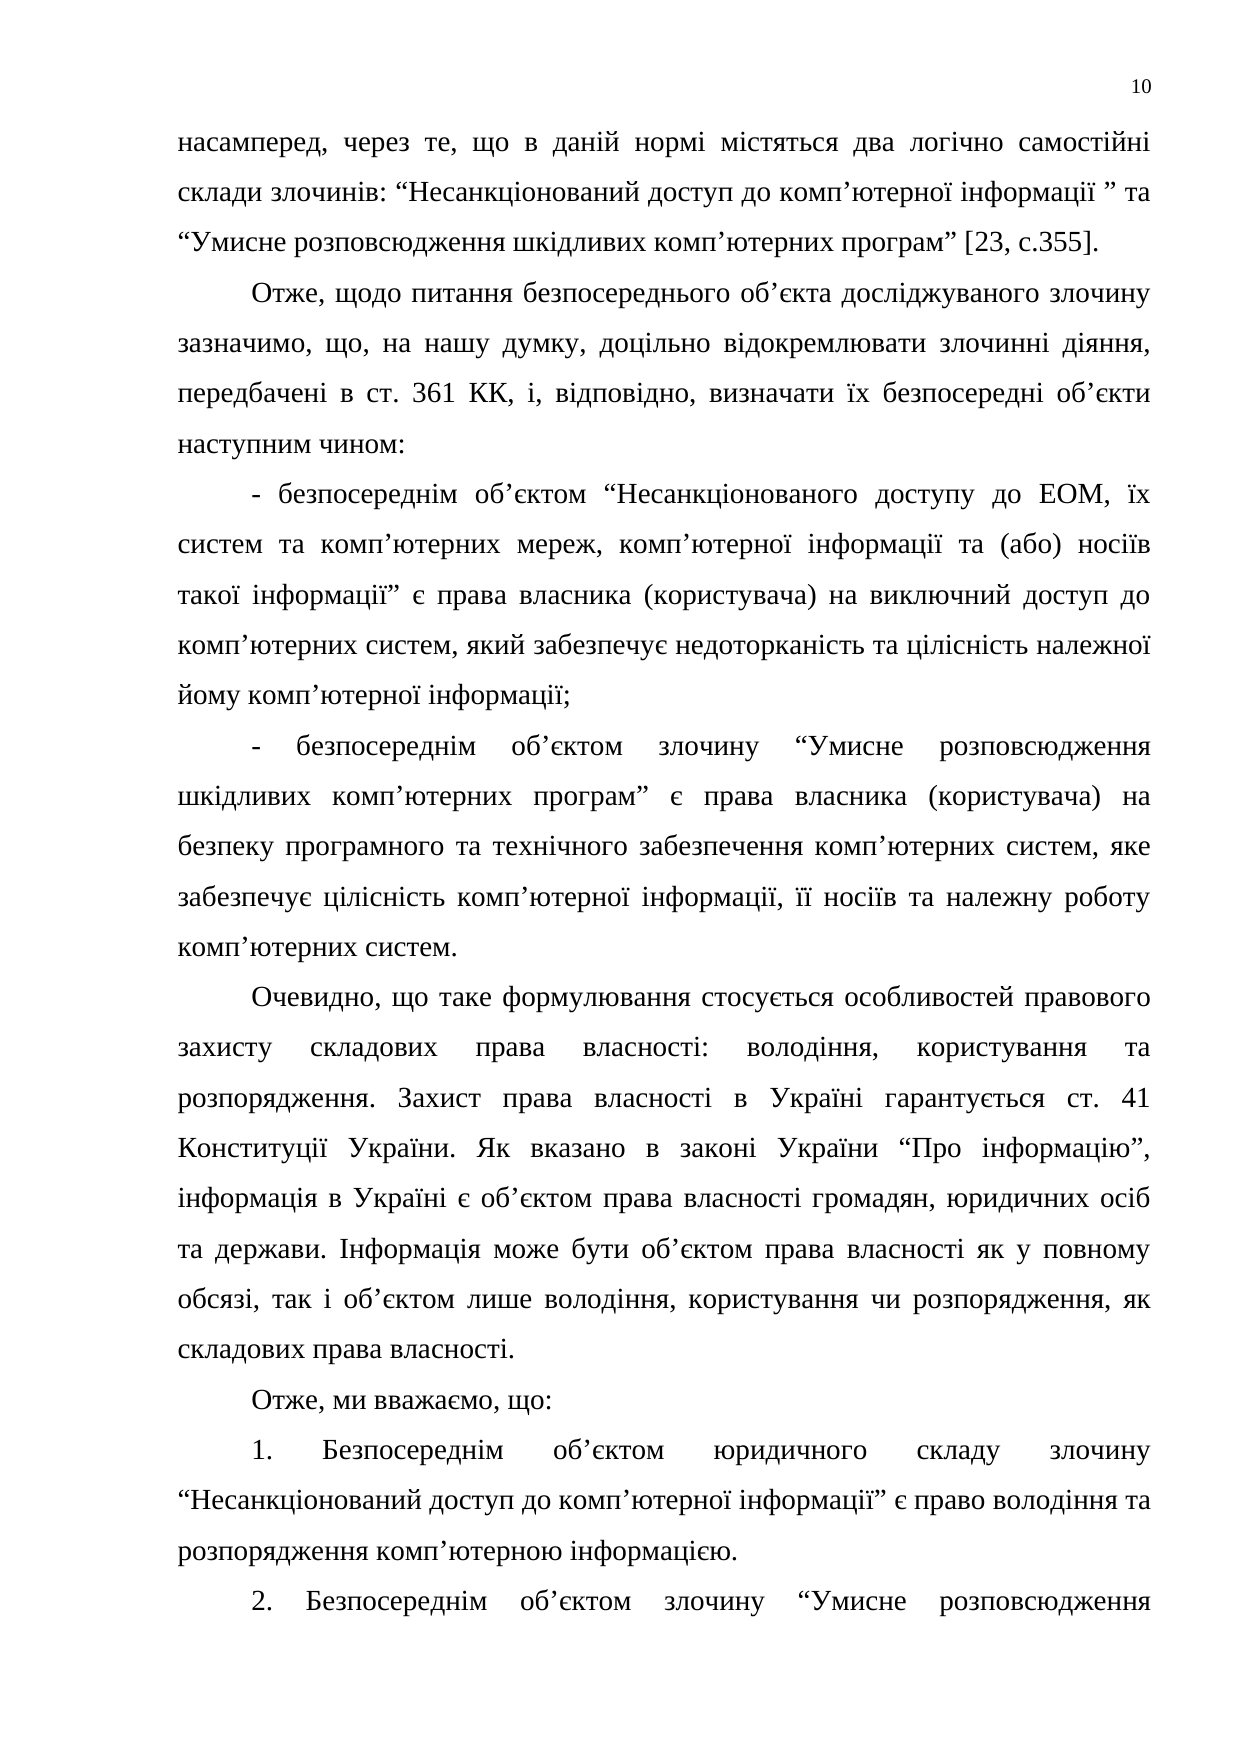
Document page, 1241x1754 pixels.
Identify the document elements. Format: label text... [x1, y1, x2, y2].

text Очевидно, що таке формулювання стосується особливостей правового захисту складових права власності: володіння, користування та розпорядження. Захист права власності в Україні гарантується ст. 41 Конституції України. Як вказано в законі України “Про інформацію”, інформація в Україні є об’єктом права власності громадян, юридичних осіб та держави. Інформація може бути об’єктом права власності як у повному обсязі, так і об’єктом лише володіння, користування чи розпорядження, як складових права власності. [177, 979, 1152, 1365]
text - безпосереднім об’єктом злочину “Умисне розповсюдження шкідливих комп’ютерних програм” є права власника (користувача) на безпеку програмного та технічного забезпечення комп’ютерних систем, яке забезпечує цілісність комп’ютерної інформації, її носіїв та належну роботу комп’ютерних систем. [177, 728, 1152, 962]
text - безпосереднім об’єктом “Несанкціонованого доступу до ЕОМ, їх систем та комп’ютерних мереж, комп’ютерної інформації та (або) носіїв такої інформації” є права власника (користувача) на виключний доступ до комп’ютерних систем, який забезпечує недоторканість та цілісність належної йому комп’ютерної інформації; [177, 476, 1152, 711]
text Отже, щодо питання безпосереднього об’єкта досліджуваного злочину зазначимо, що, на нашу думку, доцільно відокремлювати злочинні діяння, передбачені в ст. 361 КК, і, відповідно, визначати їх безпосередні об’єкти наступним чином: [177, 275, 1152, 459]
text Отже, ми вважаємо, що: [177, 1382, 1152, 1415]
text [177, 124, 1152, 258]
text 1. Безпосереднім об’єктом юридичного складу злочину “Несанкціонований доступ до комп’ютерної інформації” є право володіння та розпорядження комп’ютерною інформацією. [177, 1432, 1152, 1566]
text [177, 1583, 1152, 1617]
